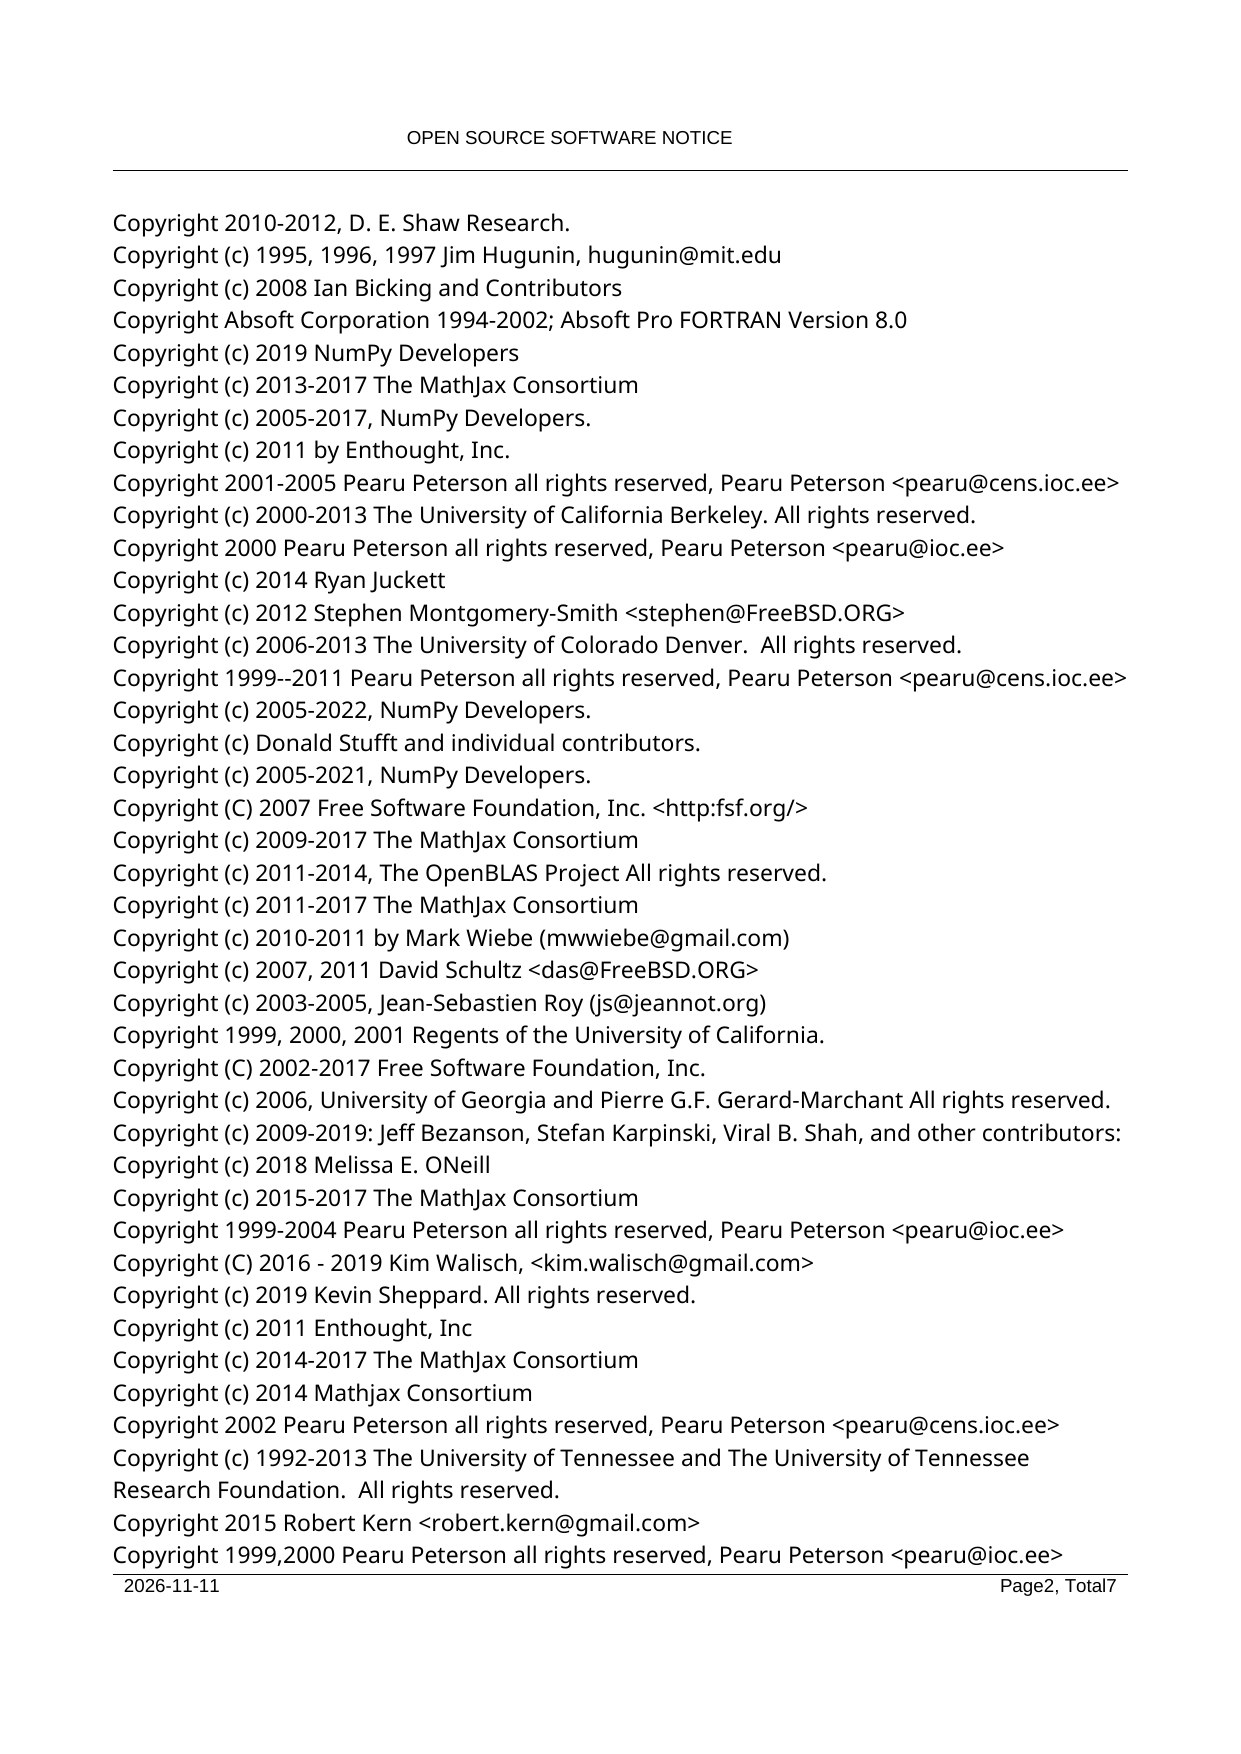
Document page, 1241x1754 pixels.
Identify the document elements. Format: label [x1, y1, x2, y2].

text [112, 206, 1128, 1571]
